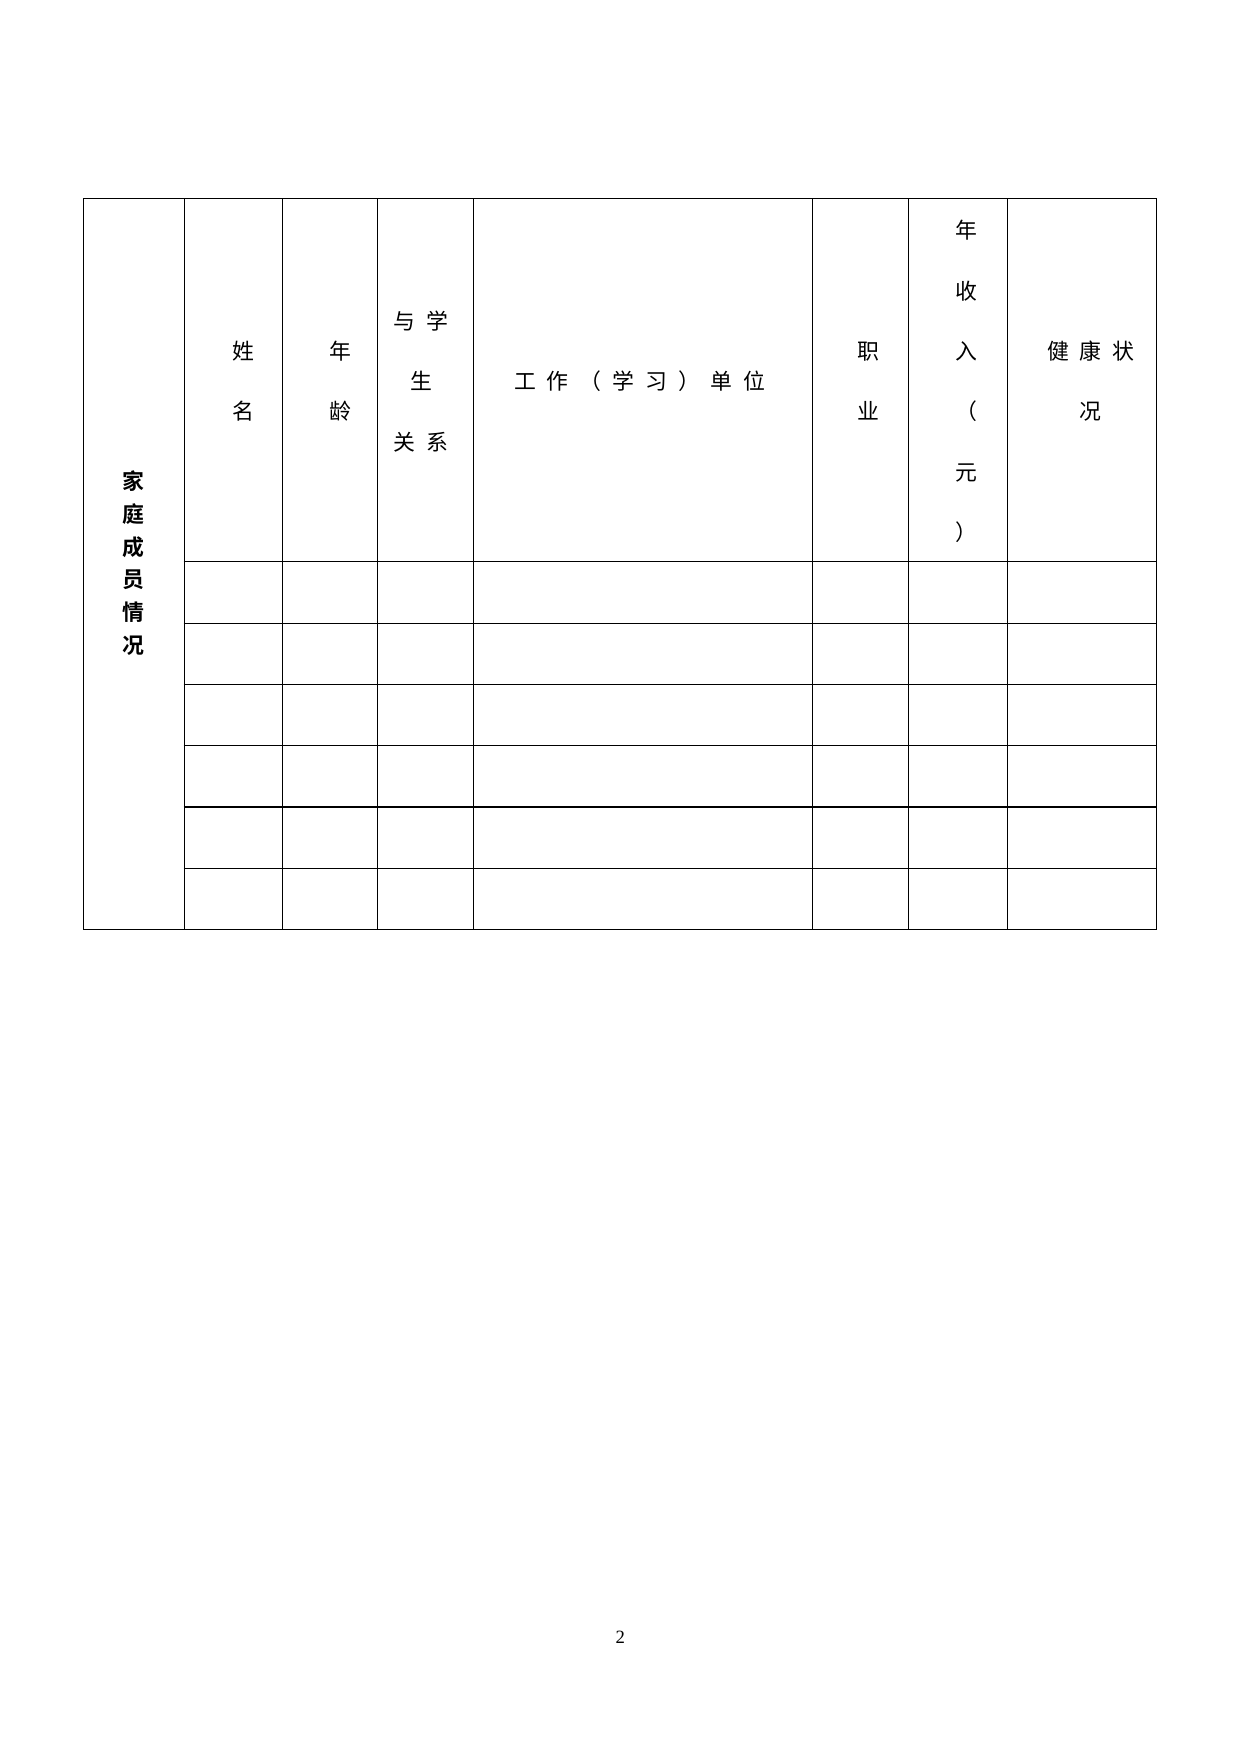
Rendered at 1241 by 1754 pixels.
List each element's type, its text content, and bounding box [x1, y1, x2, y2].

table_cell [185, 808, 282, 868]
table_cell [909, 869, 1007, 929]
table_cell [283, 624, 377, 684]
table_cell [378, 808, 473, 868]
table_cell [283, 685, 377, 745]
table_cell 家庭成员情况 [84, 199, 184, 929]
table_cell 姓名 [185, 199, 282, 561]
table_cell [185, 746, 282, 806]
table_cell [813, 624, 908, 684]
table_cell [909, 808, 1007, 868]
table_cell [813, 685, 908, 745]
table_cell 健康状况 [1008, 199, 1156, 561]
table_cell 工作（学习）单位 [474, 199, 812, 561]
table_cell [909, 562, 1007, 622]
table_cell [1008, 685, 1156, 745]
table_cell [283, 869, 377, 929]
table_cell [474, 624, 812, 684]
table_cell [474, 808, 812, 868]
table_cell [1008, 746, 1156, 806]
table_cell [1008, 562, 1156, 622]
table_cell [185, 562, 282, 622]
table_cell [378, 869, 473, 929]
table_cell [1008, 624, 1156, 684]
table_cell [1008, 808, 1156, 868]
table_cell [909, 624, 1007, 684]
table_cell [378, 746, 473, 806]
table_cell [474, 685, 812, 745]
table_cell [813, 869, 908, 929]
table_cell [909, 746, 1007, 806]
table_cell 与学生 关系 [378, 199, 473, 561]
table_cell 职业 [813, 199, 908, 561]
table_cell [1008, 869, 1156, 929]
table_cell [283, 808, 377, 868]
table_cell [474, 562, 812, 622]
table_cell [474, 746, 812, 806]
table_cell [909, 685, 1007, 745]
table_cell [283, 746, 377, 806]
table_cell 年龄 [283, 199, 377, 561]
table_cell [185, 869, 282, 929]
table_cell [185, 624, 282, 684]
table_cell [813, 808, 908, 868]
table_cell [378, 562, 473, 622]
table_cell 年收入（元） [909, 199, 1007, 561]
table_cell [185, 685, 282, 745]
table_cell [813, 746, 908, 806]
table_cell [813, 562, 908, 622]
table_cell [283, 562, 377, 622]
table_cell [378, 624, 473, 684]
table_cell [474, 869, 812, 929]
table_cell [378, 685, 473, 745]
